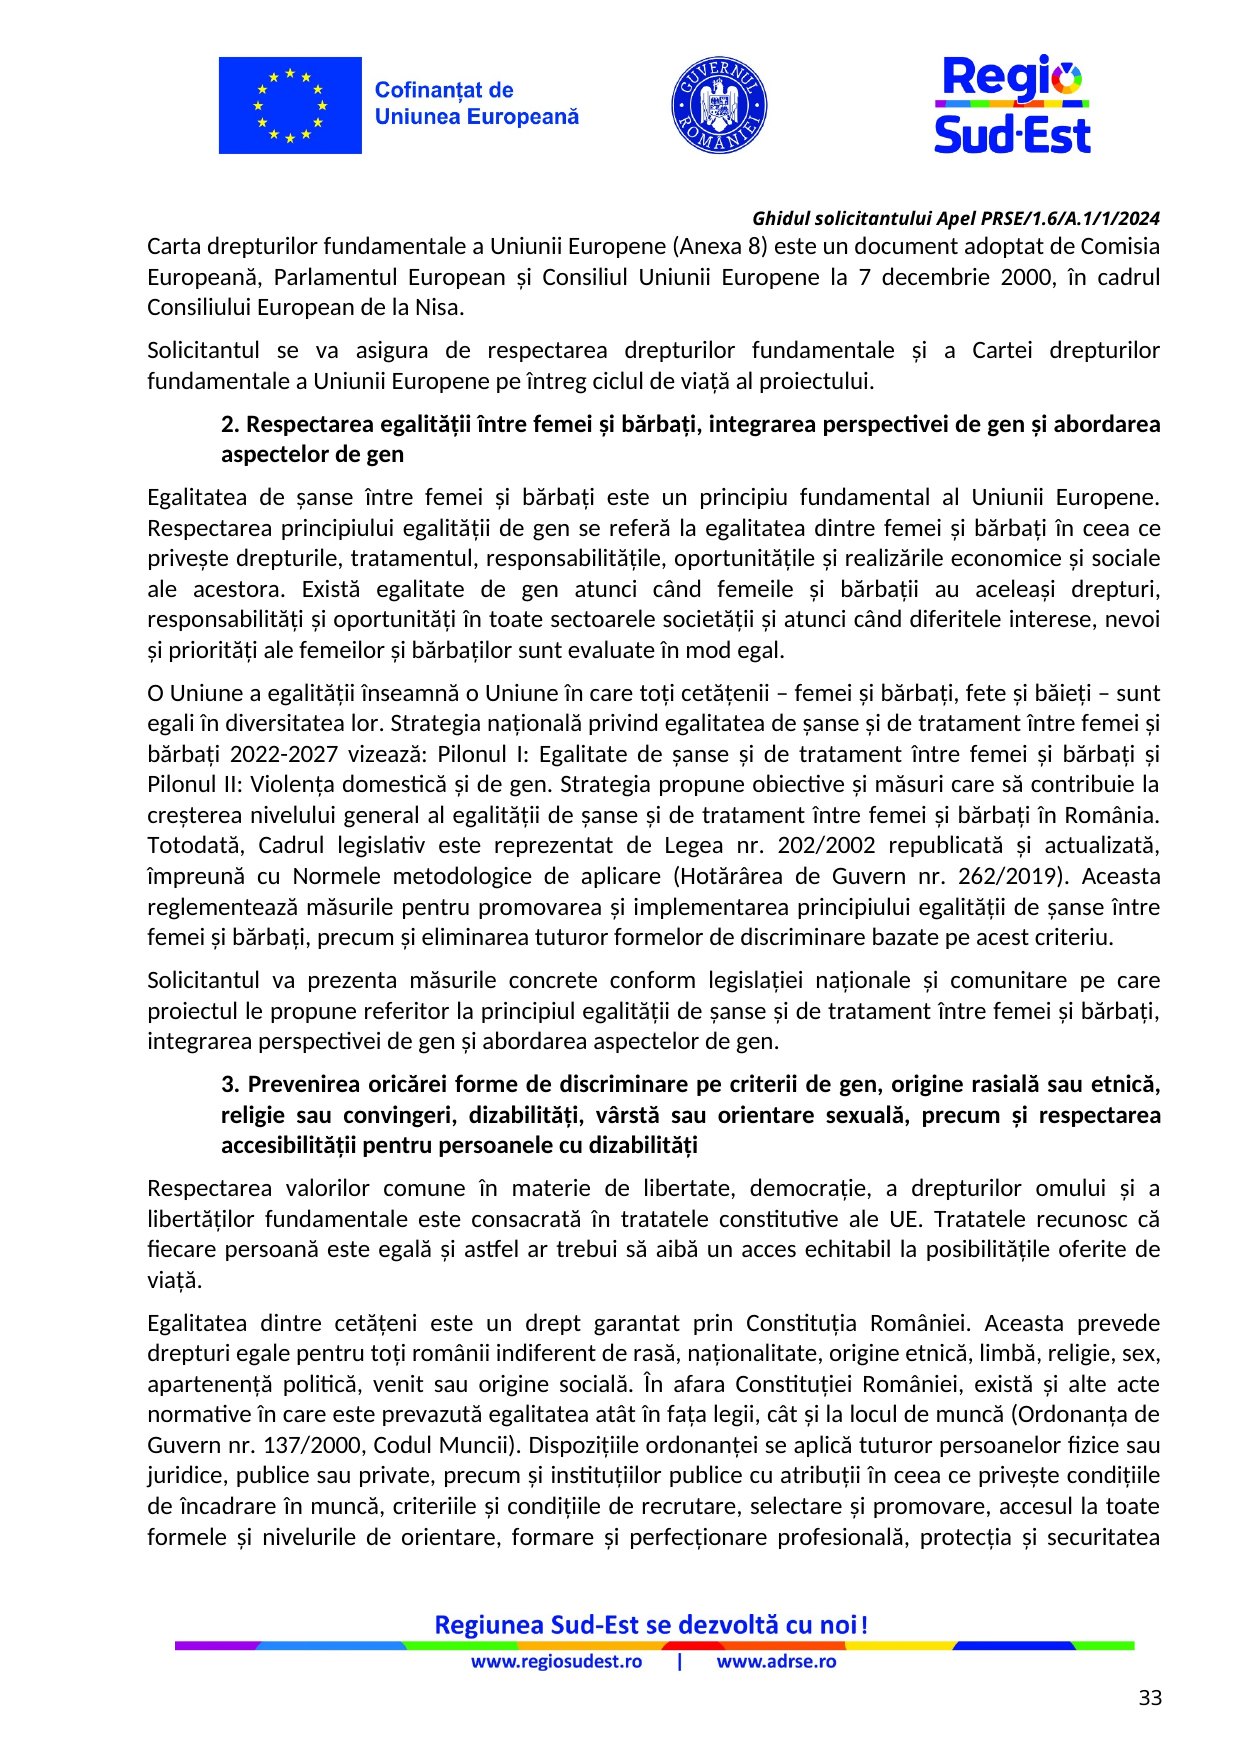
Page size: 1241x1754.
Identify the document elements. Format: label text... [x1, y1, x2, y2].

text Respectarea valorilor comune în materie de libertate, democrație, a drepturilor omului și a libertăților fundamentale este consacrată în tratatele constitutive ale UE. Tratatele recunosc că fiecare persoană este egală și astfel ar trebui să aibă un acces echitabil la posibilitățile oferite de viață. [147, 1172, 1162, 1294]
text 3. Prevenirea oricărei forme de discriminare pe criterii de gen, origine rasială sau etnică, religie sau convingeri, dizabilități, vârstă sau orientare sexuală, precum și respectarea accesibilității pentru persoanele cu dizabilități [221, 1068, 1162, 1160]
text O Uniune a egalității înseamnă o Uniune în care toți cetățenii – femei și bărbați, fete și băieți – sunt egali în diversitatea lor. Strategia națională privind egalitatea de șanse și de tratament între femei și bărbați 2022-2027 vizează: Pilonul I: Egalitate de șanse și de tratament între femei și bărbați și Pilonul II: Violența domestică și de gen. Strategia propune obiective și măsuri care să contribuie la creșterea nivelului general al egalității de șanse și de tratament între femei și bărbați în România. Totodată, Cadrul legislativ este reprezentat de Legea nr. 202/2002 republicată și actualizată, împreună cu Normele metodologice de aplicare (Hotărârea de Guvern nr. 262/2019). Aceasta reglementează măsurile pentru promovarea și implementarea principiului egalității de șanse între femei și bărbați, precum și eliminarea tuturor formelor de discriminare bazate pe acest criteriu. [147, 677, 1162, 952]
text Solicitantul se va asigura de respectarea drepturilor fundamentale și a Cartei drepturilor fundamentale a Uniunii Europene pe întreg ciclul de viață al proiectului. [147, 334, 1162, 395]
picture [175, 1614, 1135, 1671]
picture [218, 54, 1091, 155]
text Egalitatea de șanse între femei și bărbați este un principiu fundamental al Uniunii Europene. Respectarea principiului egalităţii de gen se referă la egalitatea dintre femei și bărbați în ceea ce privește drepturile, tratamentul, responsabilitățile, oportunitățile și realizările economice și sociale ale acestora. Există egalitate de gen atunci când femeile și bărbații au aceleași drepturi, responsabilități și oportunități în toate sectoarele societății și atunci când diferitele interese, nevoi și priorități ale femeilor și bărbaților sunt evaluate în mod egal. [147, 481, 1162, 664]
text Solicitantul va prezenta măsurile concrete conform legislației naționale și comunitare pe care proiectul le propune referitor la principiul egalității de șanse și de tratament între femei și bărbați, integrarea perspectivei de gen și abordarea aspectelor de gen. [147, 964, 1162, 1056]
text 2. Respectarea egalității între femei și bărbați, integrarea perspectivei de gen și abordarea aspectelor de gen [221, 408, 1162, 469]
text Carta drepturilor fundamentale a Uniunii Europene (Anexa 8) este un document adoptat de Comisia Europeană, Parlamentul European și Consiliul Uniunii Europene la 7 decembrie 2000, în cadrul Consiliului European de la Nisa. [147, 230, 1162, 322]
